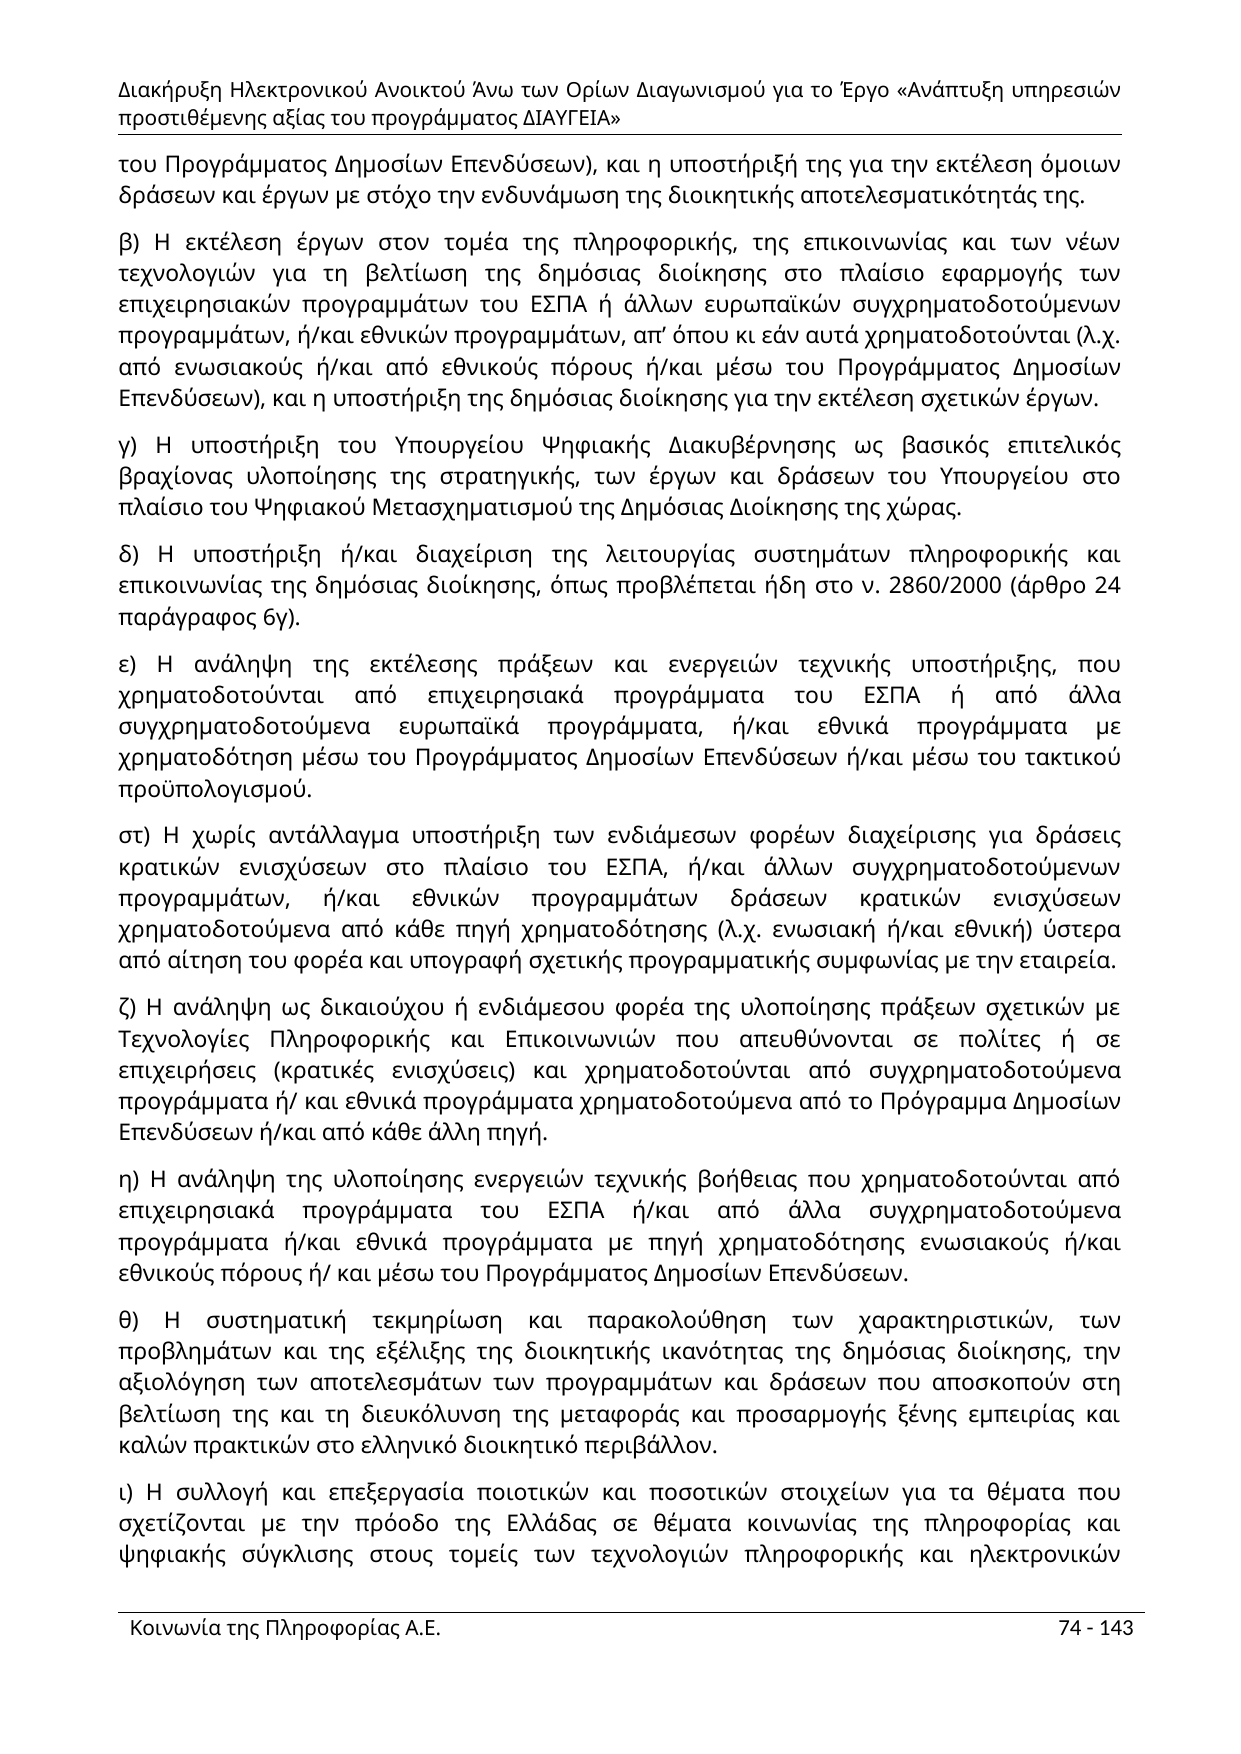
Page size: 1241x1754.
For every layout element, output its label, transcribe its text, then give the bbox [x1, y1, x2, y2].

text ζ) Η ανάληψη ως δικαιούχου ή ενδιάμεσου φορέα της υλοποίησης πράξεων σχετικών με Τεχνολογίες Πληροφορικής και Επικοινωνιών που απευθύνονται σε πολίτες ή σε επιχειρήσεις (κρατικές ενισχύσεις) και χρηματοδοτούνται από συγχρηματοδοτούμενα προγράμματα ή/ και εθνικά προγράμματα χρηματοδοτούμενα από το Πρόγραμμα Δημοσίων Επενδύσεων ή/και από κάθε άλλη πηγή. [118, 991, 1122, 1147]
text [118, 1476, 1122, 1569]
text στ) Η χωρίς αντάλλαγμα υποστήριξη των ενδιάμεσων φορέων διαχείρισης για δράσεις κρατικών ενισχύσεων στο πλαίσιο του ΕΣΠΑ, ή/και άλλων συγχρηματοδοτούμενων προγραμμάτων, ή/και εθνικών προγραμμάτων δράσεων κρατικών ενισχύσεων χρηματοδοτούμενα από κάθε πηγή χρηματοδότησης (λ.χ. ενωσιακή ή/και εθνική) ύστερα από αίτηση του φορέα και υπογραφή σχετικής προγραμματικής συμφωνίας με την εταιρεία. [118, 819, 1122, 976]
text ε) Η ανάληψη της εκτέλεσης πράξεων και ενεργειών τεχνικής υποστήριξης, που χρηματοδοτούνται από επιχειρησιακά προγράμματα του ΕΣΠΑ ή από άλλα συγχρηματοδοτούμενα ευρωπαϊκά προγράμματα, ή/και εθνικά προγράμματα με χρηματοδότηση μέσω του Προγράμματος Δημοσίων Επενδύσεων ή/και μέσω του τακτικού προϋπολογισμού. [118, 647, 1122, 804]
text β) Η εκτέλεση έργων στον τομέα της πληροφορικής, της επικοινωνίας και των νέων τεχνολογιών για τη βελτίωση της δημόσιας διοίκησης στο πλαίσιο εφαρμογής των επιχειρησιακών προγραμμάτων του ΕΣΠΑ ή άλλων ευρωπαϊκών συγχρηματοδοτούμενων προγραμμάτων, ή/και εθνικών προγραμμάτων, απ’ όπου κι εάν αυτά χρηματοδοτούνται (λ.χ. από ενωσιακούς ή/και από εθνικούς πόρους ή/και μέσω του Προγράμματος Δημοσίων Επενδύσεων), και η υποστήριξη της δημόσιας διοίκησης για την εκτέλεση σχετικών έργων. [118, 226, 1122, 413]
text θ) Η συστηματική τεκμηρίωση και παρακολούθηση των χαρακτηριστικών, των προβλημάτων και της εξέλιξης της διοικητικής ικανότητας της δημόσιας διοίκησης, την αξιολόγηση των αποτελεσμάτων των προγραμμάτων και δράσεων που αποσκοπούν στη βελτίωση της και τη διευκόλυνση της μεταφοράς και προσαρμογής ξένης εμπειρίας και καλών πρακτικών στο ελληνικό διοικητικό περιβάλλον. [118, 1304, 1122, 1460]
text η) Η ανάληψη της υλοποίησης ενεργειών τεχνικής βοήθειας που χρηματοδοτούνται από επιχειρησιακά προγράμματα του ΕΣΠΑ ή/και από άλλα συγχρηματοδοτούμενα προγράμματα ή/και εθνικά προγράμματα με πηγή χρηματοδότησης ενωσιακούς ή/και εθνικούς πόρους ή/ και μέσω του Προγράμματος Δημοσίων Επενδύσεων. [118, 1163, 1122, 1288]
text δ) Η υποστήριξη ή/και διαχείριση της λειτουργίας συστημάτων πληροφορικής και επικοινωνίας της δημόσιας διοίκησης, όπως προβλέπεται ήδη στο ν. 2860/2000 (άρθρο 24 παράγραφος 6γ). [118, 538, 1122, 632]
text γ) Η υποστήριξη του Υπουργείου Ψηφιακής Διακυβέρνησης ως βασικός επιτελικός βραχίονας υλοποίησης της στρατηγικής, των έργων και δράσεων του Υπουργείου στο πλαίσιο του Ψηφιακού Μετασχηματισμού της Δημόσιας Διοίκησης της χώρας. [118, 429, 1122, 522]
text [118, 147, 1122, 210]
